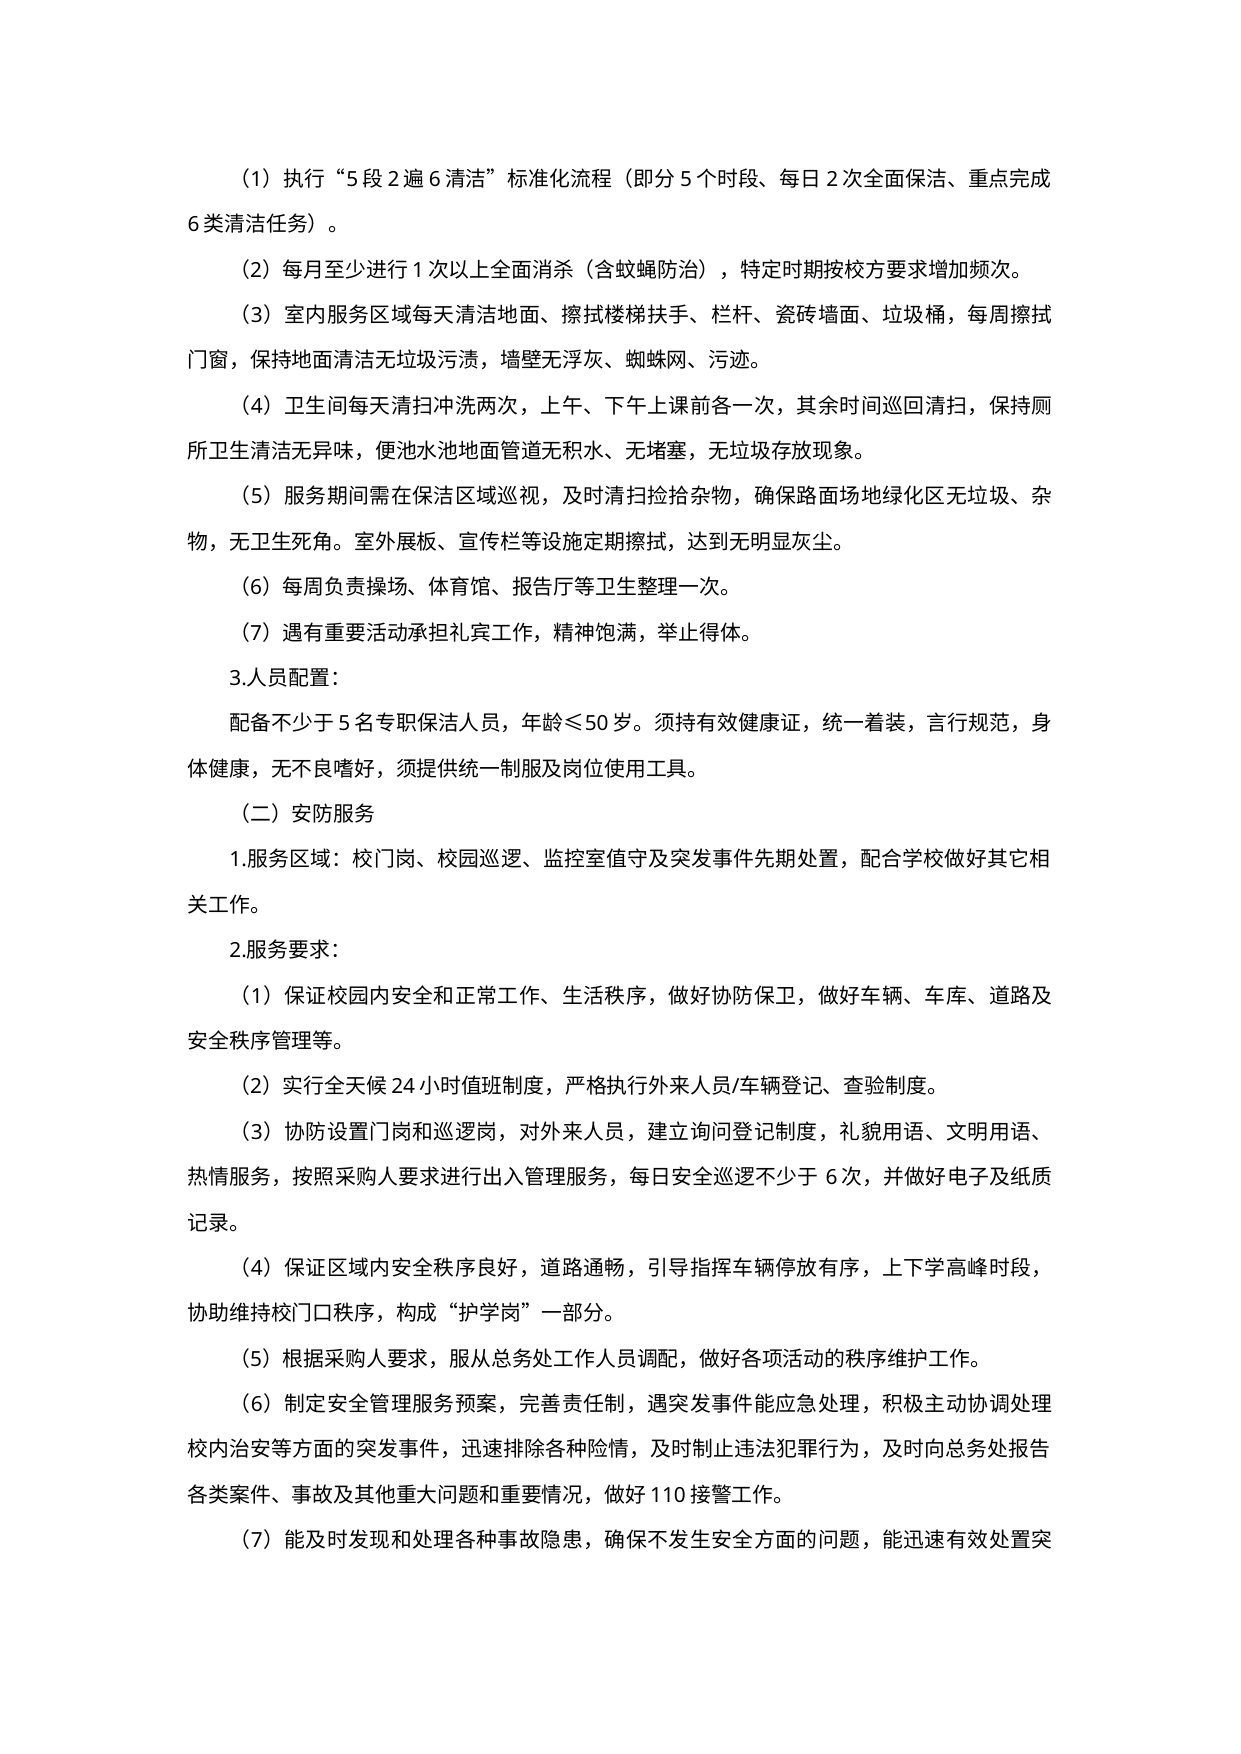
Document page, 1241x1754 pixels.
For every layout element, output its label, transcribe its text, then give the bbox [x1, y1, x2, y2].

text （3）室内服务区域每天清洁地面、擦拭楼梯扶手、栏杆、瓷砖墙面、垃圾桶，每周擦拭门窗，保持地面清洁无垃圾污渍，墙壁无浮灰、蜘蛛网、污迹。 [187, 298, 1053, 374]
text （6）制定安全管理服务预案，完善责任制，遇突发事件能应急处理，积极主动协调处理校内治安等方面的突发事件，迅速排除各种险情，及时制止违法犯罪行为，及时向总务处报告各类案件、事故及其他重大问题和重要情况，做好110接警工作。 [187, 1387, 1053, 1508]
text （2）每月至少进行1次以上全面消杀（含蚊蝇防治），特定时期按校方要求增加频次。 [187, 253, 1053, 283]
text （3）协防设置门岗和巡逻岗，对外来人员，建立询问登记制度，礼貌用语、文明用语、热情服务，按照采购人要求进行出入管理服务，每日安全巡逻不少于6次，并做好电子及纸质记录。 [187, 1115, 1053, 1236]
text （4）保证区域内安全秩序良好，道路通畅，引导指挥车辆停放有序，上下学高峰时段，协助维持校门口秩序，构成“护学岗”一部分。 [187, 1251, 1053, 1327]
text （7）遇有重要活动承担礼宾工作，精神饱满，举止得体。 [187, 616, 1053, 646]
text 2.服务要求： [187, 933, 1053, 964]
text （5）根据采购人要求，服从总务处工作人员调配，做好各项活动的秩序维护工作。 [187, 1342, 1053, 1372]
text 配备不少于5名专职保洁人员，年龄≤50岁。须持有效健康证，统一着装，言行规范，身体健康，无不良嗜好，须提供统一制服及岗位使用工具。 [187, 707, 1053, 782]
text 3.人员配置： [187, 661, 1053, 692]
text （6）每周负责操场、体育馆、报告厅等卫生整理一次。 [187, 570, 1053, 601]
text （1）执行“5段2遍6清洁”标准化流程（即分5个时段、每日2次全面保洁、重点完成6类清洁任务）。 [187, 162, 1053, 238]
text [187, 1523, 1053, 1554]
text （1）保证校园内安全和正常工作、生活秩序，做好协防保卫，做好车辆、车库、道路及安全秩序管理等。 [187, 979, 1053, 1054]
text （2）实行全天候24小时值班制度，严格执行外来人员/车辆登记、查验制度。 [187, 1069, 1053, 1100]
text 1.服务区域：校门岗、校园巡逻、监控室值守及突发事件先期处置，配合学校做好其它相关工作。 [187, 843, 1053, 918]
text （4）卫生间每天清扫冲洗两次，上午、下午上课前各一次，其余时间巡回清扫，保持厕所卫生清洁无异味，便池水池地面管道无积水、无堵塞，无垃圾存放现象。 [187, 389, 1053, 464]
text （二）安防服务 [187, 797, 1053, 828]
text （5）服务期间需在保洁区域巡视，及时清扫捡拾杂物，确保路面场地绿化区无垃圾、杂物，无卫生死角。室外展板、宣传栏等设施定期擦拭，达到无明显灰尘。 [187, 480, 1053, 555]
